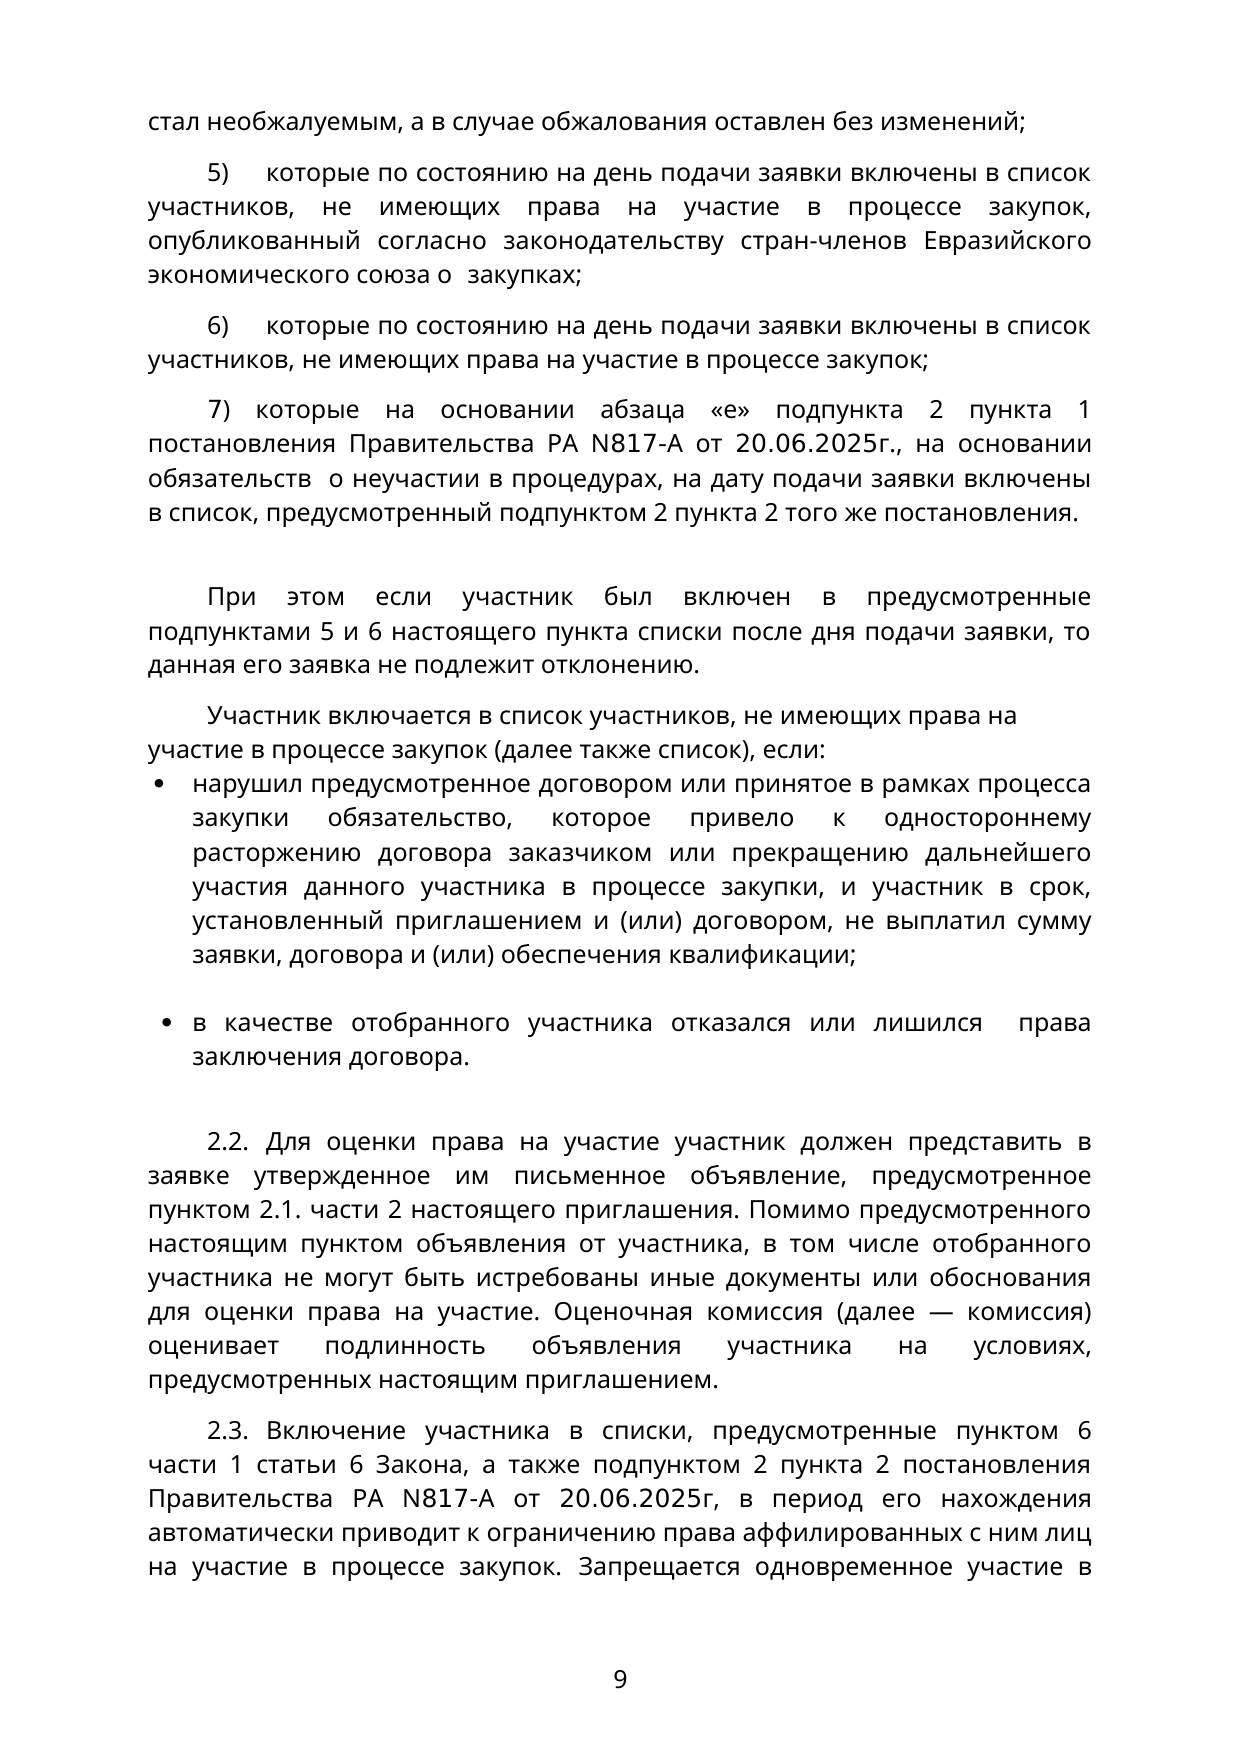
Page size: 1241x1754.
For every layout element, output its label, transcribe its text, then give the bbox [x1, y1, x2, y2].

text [148, 103, 1092, 137]
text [148, 1412, 1092, 1583]
list нарушил предусмотренное договором или принятое в рамках процесса закупки обязательство, которое привело к одностороннему расторжению договора заказчиком или прекращению дальнейшего участия данного участника в процессе закупки, и участник в срок, установленный приглашением и (или) договором, не выплатил сумму заявки, договора и (или) обеспечения квалификации; [154, 766, 1092, 970]
text При этом если участник был включен в предусмотренные подпунктами 5 и 6 настоящего пункта списки после дня подачи заявки, то данная его заявка не подлежит отклонению. [148, 579, 1092, 681]
text Участник включается в список участников, не имеющих права на участие в процессе закупок (далее также список), если: [148, 698, 1092, 766]
list в качестве отобранного участника отказался или лишился права заключения договора. [162, 1004, 1092, 1073]
text 2.2. Для оценки права на участие участник должен представить в заявке утвержденное им письменное объявление, предусмотренное пунктом 2.1. части 2 настоящего приглашения. Помимо предусмотренного настоящим пунктом объявления от участника, в том числе отобранного участника не могут быть истребованы иные документы или обоснования для оценки права на участие. Оценочная комиссия (далее — комиссия) оценивает подлинность объявления участника на условиях, предусмотренных настоящим приглашением. [148, 1123, 1092, 1396]
text 5) которые по состоянию на день подачи заявки включены в список участников, не имеющих права на участие в процессе закупок, опубликованный согласно законодательству стран-членов Евразийского экономического союза о закупках; [148, 154, 1092, 291]
text 6) которые по состоянию на день подачи заявки включены в список участников, не имеющих права на участие в процессе закупок; [148, 307, 1092, 375]
text 7) которые на основании абзаца «е» подпункта 2 пункта 1 постановления Правительства РА N817-А от 20.06.2025г., на основании обязательств o неучастии в процедурах, на дату подачи заявки включены в список, предусмотренный подпунктом 2 пункта 2 того же постановления. [148, 392, 1092, 528]
